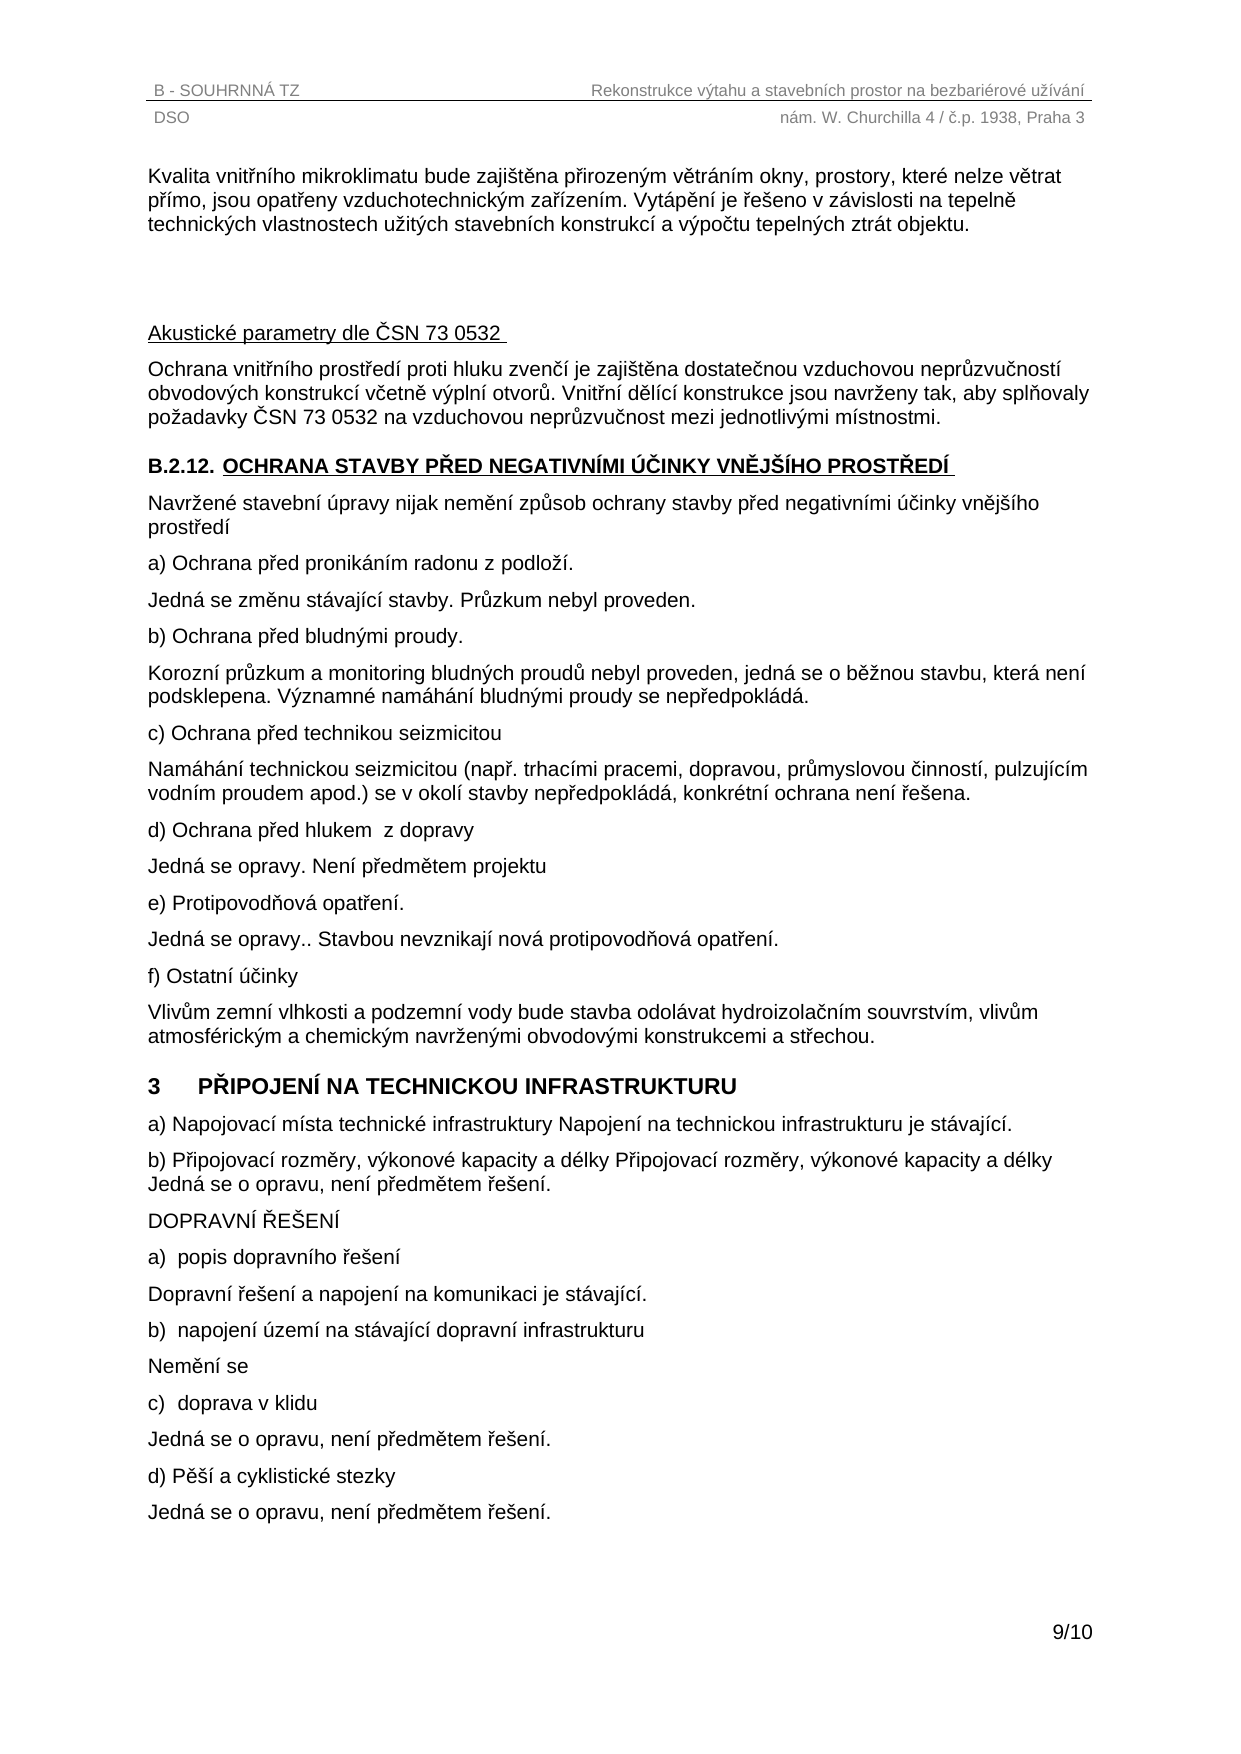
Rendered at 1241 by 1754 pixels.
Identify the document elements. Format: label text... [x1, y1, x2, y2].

text Korozní průzkum a monitoring bludných proudů nebyl proveden, jedná se o běžnou stavbu, která není podsklepena. Významné namáhání bludnými proudy se nepředpokládá. [148, 660, 1092, 708]
text b) Ochrana před bludnými proudy. [148, 624, 1092, 648]
text Nemění se [148, 1354, 1092, 1378]
text d) Pěší a cyklistické stezky [148, 1464, 1092, 1488]
list popis dopravního řešení [148, 1245, 1092, 1269]
text Jedná se opravy. Není předmětem projektu [148, 854, 1092, 878]
text Akustické parametry dle ČSN 73 0532 [148, 321, 1092, 345]
text a) Napojovací místa technické infrastruktury Napojení na technickou infrastrukturu je stávající. [148, 1112, 1092, 1136]
text Jedná se změnu stávající stavby. Průzkum nebyl proveden. [148, 587, 1092, 611]
text Dopravní řešení a napojení na komunikaci je stávající. [148, 1281, 1092, 1305]
text f) Ostatní účinky [148, 963, 1092, 987]
text c) Ochrana před technikou seizmicitou [148, 721, 1092, 745]
text Namáhání technickou seizmicitou (např. trhacími pracemi, dopravou, průmyslovou činností, pulzujícím vodním proudem apod.) se v okolí stavby nepředpokládá, konkrétní ochrana není řešena. [148, 757, 1092, 805]
text Ochrana vnitřního prostředí proti hluku zvenčí je zajištěna dostatečnou vzduchovou neprůzvučností obvodových konstrukcí včetně výplní otvorů. Vnitřní dělící konstrukce jsou navrženy tak, aby splňovaly požadavky ČSN 73 0532 na vzduchovou neprůzvučnost mezi jednotlivými místnostmi. [148, 357, 1092, 429]
text Navržené stavební úpravy nijak nemění způsob ochrany stavby před negativními účinky vnějšího prostředí [148, 491, 1092, 538]
subtitle Ochrana stavby před negativními účinky vnějšího prostředí [148, 454, 1092, 478]
list napojení území na stávající dopravní infrastrukturu [148, 1318, 1092, 1342]
text Jedná se o opravu, není předmětem řešení. [148, 1500, 1092, 1524]
text Kvalita vnitřního mikroklimatu bude zajištěna přirozeným větráním okny, prostory, které nelze větrat přímo, jsou opatřeny vzduchotechnickým zařízením. Vytápění je řešeno v závislosti na tepelně technických vlastnostech užitých stavebních konstrukcí a výpočtu tepelných ztrát objektu. [148, 163, 1092, 235]
text DOPRAVNÍ ŘEŠENÍ [148, 1208, 1092, 1232]
text Vlivům zemní vlhkosti a podzemní vody bude stavba odolávat hydroizolačním souvrstvím, vlivům atmosférickým a chemickým navrženými obvodovými konstrukcemi a střechou. [148, 1000, 1092, 1048]
text b) Připojovací rozměry, výkonové kapacity a délky Připojovací rozměry, výkonové kapacity a délky Jedná se o opravu, není předmětem řešení. [148, 1148, 1092, 1196]
text d) Ochrana před hlukem z dopravy [148, 818, 1092, 842]
text a) Ochrana před pronikáním radonu z podloží. [148, 551, 1092, 575]
text e) Protipovodňová opatření. [148, 891, 1092, 914]
list doprava v klidu [148, 1391, 1092, 1415]
text Jedná se opravy.. Stavbou nevznikají nová protipovodňová opatření. [148, 927, 1092, 951]
text PŘIPOJENÍ NA TECHNICKOU INFRASTRUKTURU [148, 1073, 1092, 1099]
text Jedná se o opravu, není předmětem řešení. [148, 1427, 1092, 1451]
